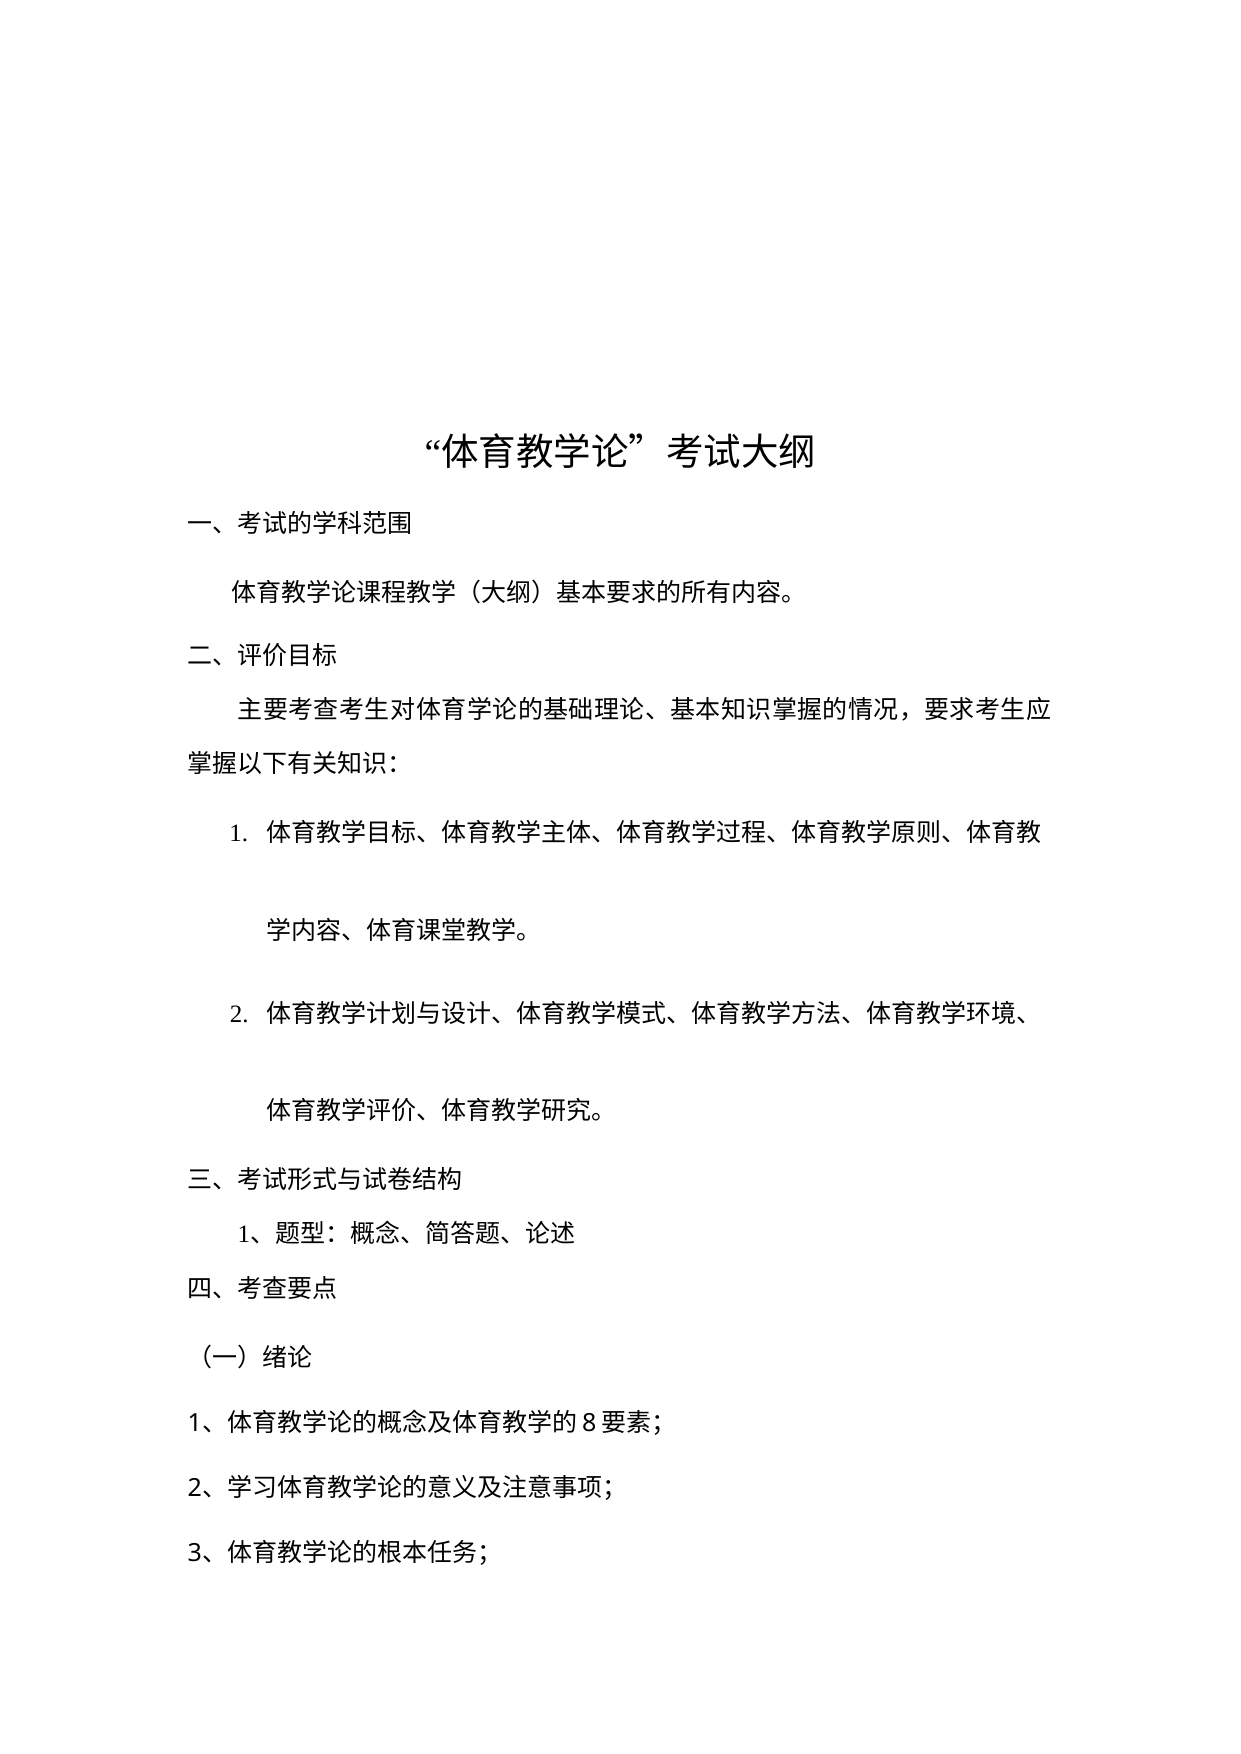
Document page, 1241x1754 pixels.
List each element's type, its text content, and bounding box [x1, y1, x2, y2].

list 体育教学目标、体育教学主体、体育教学过程、体育教学原则、体育教学内容、体育课堂教学。 [229, 798, 1053, 961]
text “体育教学论”考试大纲 [187, 422, 1053, 476]
text 二、评价目标 [187, 635, 1053, 671]
text （一）绪论 [187, 1323, 1053, 1388]
text 1、题型：概念、简答题、论述 [187, 1214, 1053, 1250]
text 1、体育教学论的概念及体育教学的8要素； [187, 1388, 1053, 1453]
text 四、考查要点 [187, 1268, 1053, 1304]
text 主要考查考生对体育学论的基础理论、基本知识掌握的情况，要求考生应掌握以下有关知识： [187, 689, 1053, 780]
text 三、考试形式与试卷结构 [187, 1159, 1053, 1196]
text 3、体育教学论的根本任务； [187, 1518, 1053, 1583]
text 2、学习体育教学论的意义及注意事项； [187, 1453, 1053, 1518]
list 体育教学计划与设计、体育教学模式、体育教学方法、体育教学环境、体育教学评价、体育教学研究。 [229, 979, 1053, 1141]
text 一、考试的学科范围 [187, 503, 1053, 539]
text 体育教学论课程教学（大纲）基本要求的所有内容。 [231, 558, 1053, 623]
